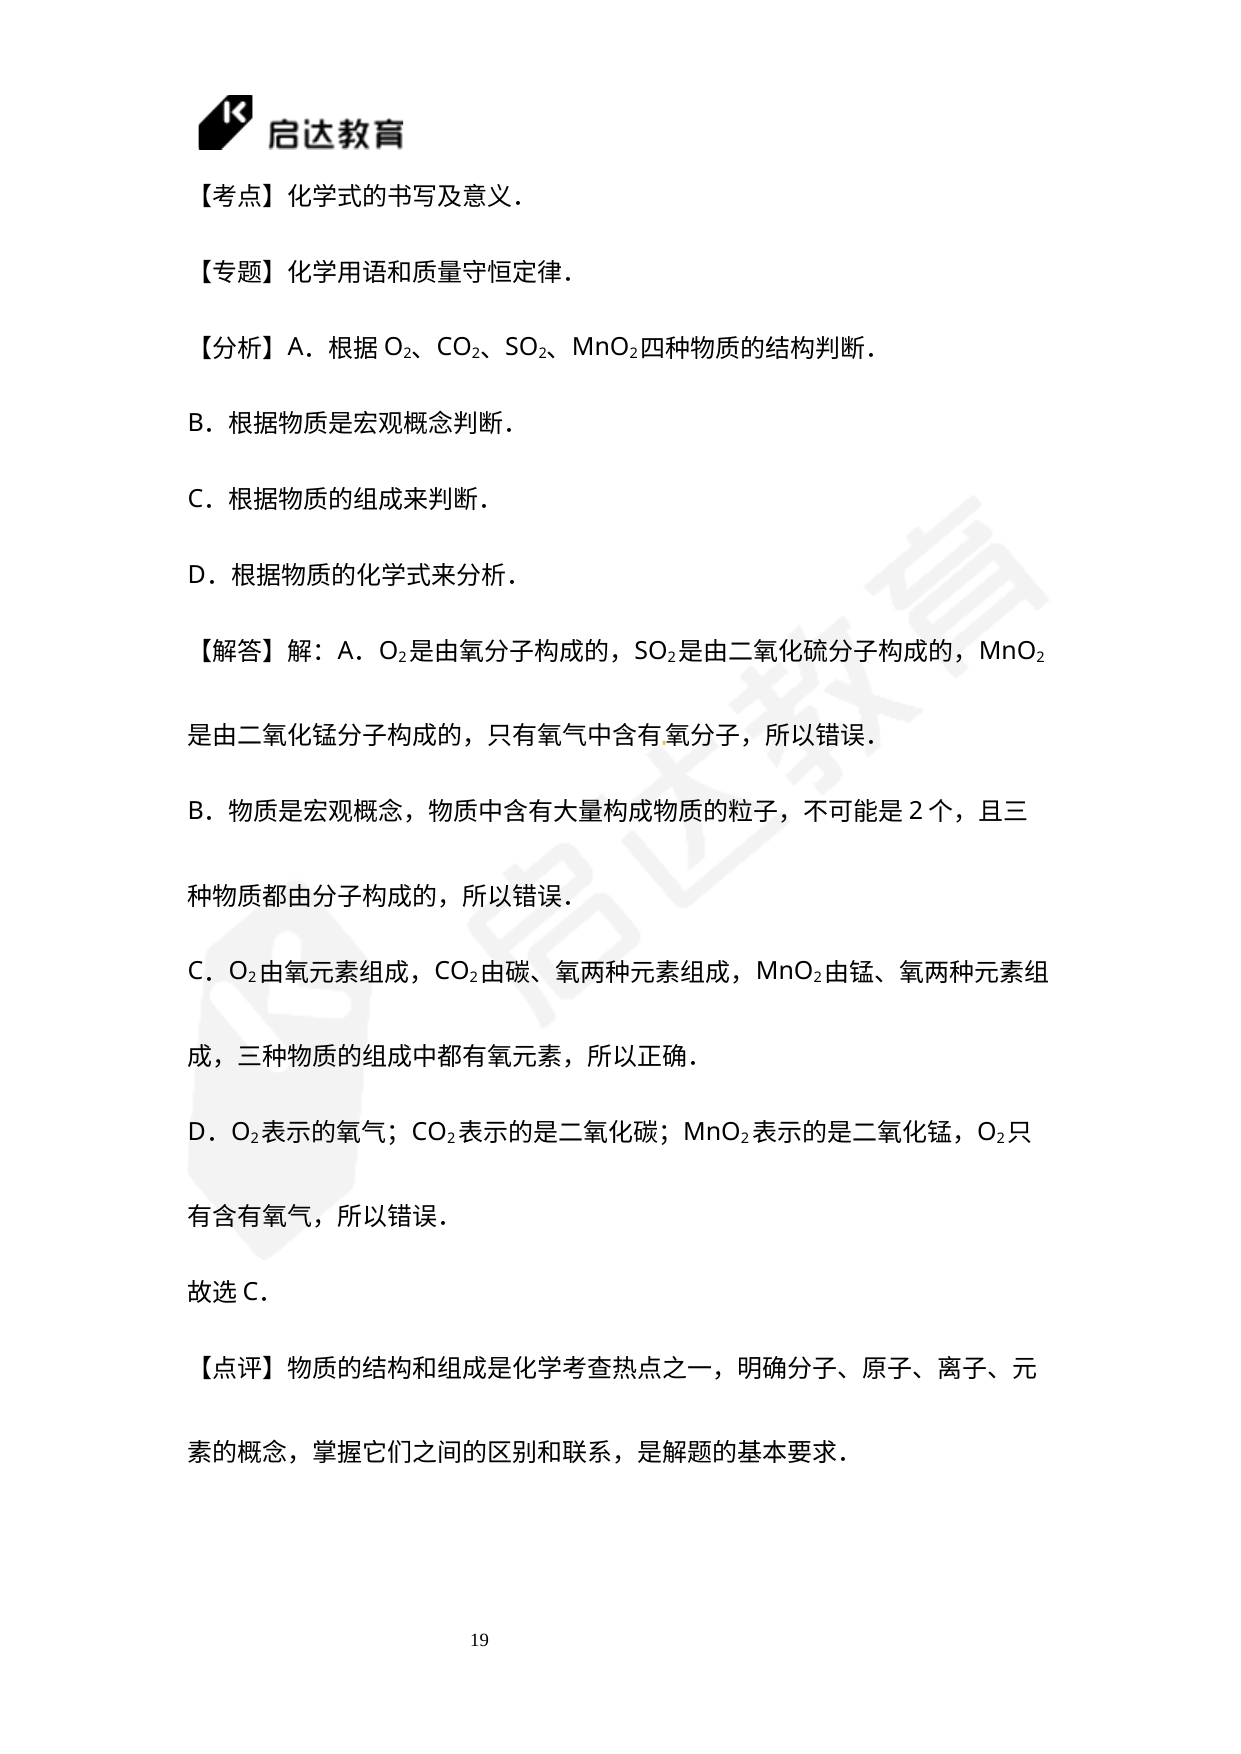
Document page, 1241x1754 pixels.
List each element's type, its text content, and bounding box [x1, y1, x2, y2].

text 【点评】物质的结构和组成是化学考查热点之一，明确分子、原子、离子、元素的概念，掌握它们之间的区别和联系，是解题的基本要求． [187, 1334, 1053, 1483]
text 【分析】A．根据O2、CO2、SO2、MnO2四种物质的结构判断． [187, 314, 1053, 379]
text 【专题】化学用语和质量守恒定律． [187, 238, 1053, 303]
text D．O2表示的氧气；CO2表示的是二氧化碳；MnO2表示的是二氧化锰，O2只有含有氧气，所以错误． [187, 1098, 1053, 1247]
text B．根据物质是宏观概念判断． [187, 389, 1053, 454]
text 【考点】化学式的书写及意义． [187, 162, 1053, 227]
text C．根据物质的组成来判断． [187, 465, 1053, 530]
picture [198, 95, 404, 150]
text 【解答】解：A．O2是由氧分子构成的，SO2是由二氧化硫分子构成的，MnO2是由二氧化锰分子构成的，只有氧气中含有氧分子，所以错误． [187, 617, 1053, 766]
text 故选C． [187, 1258, 1053, 1323]
text C．O2由氧元素组成，CO2由碳、氧两种元素组成，MnO2由锰、氧两种元素组成，三种物质的组成中都有氧元素，所以正确． [187, 938, 1053, 1087]
text B．物质是宏观概念，物质中含有大量构成物质的粒子，不可能是2个，且三种物质都由分子构成的，所以错误． [187, 777, 1053, 927]
text D．根据物质的化学式来分析． [187, 541, 1053, 606]
